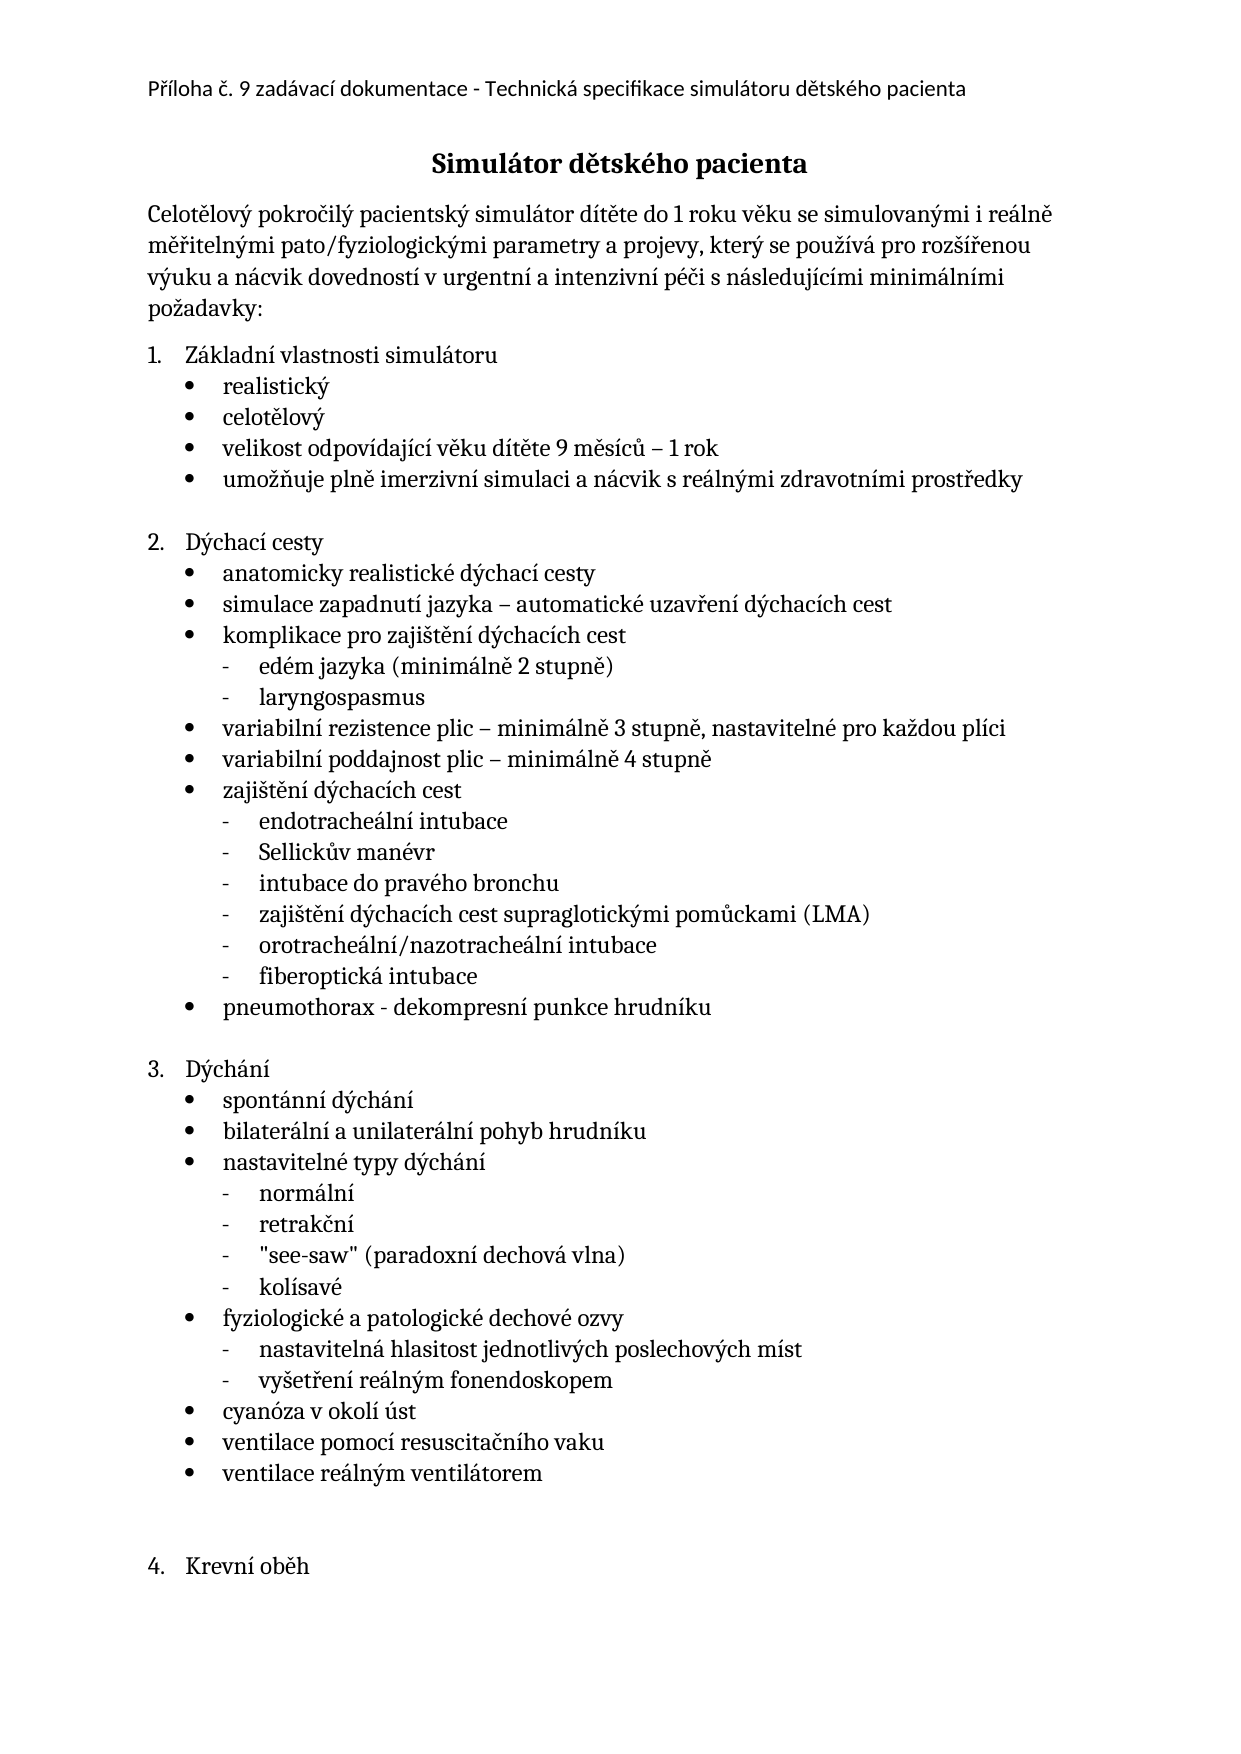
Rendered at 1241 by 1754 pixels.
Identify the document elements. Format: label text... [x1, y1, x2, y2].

list Sellickův manévr [221, 838, 1093, 867]
list Dýchací cesty [148, 527, 1093, 556]
list pneumothorax - dekompresní punkce hrudníku [185, 993, 1093, 1022]
list zajištění dýchacích cest supraglotickými pomůckami (LMA) [221, 900, 1093, 929]
list cyanóza v okolí úst [185, 1397, 1093, 1425]
text Simulátor dětského pacienta [148, 148, 1093, 181]
list orotracheální/nazotracheální intubace [221, 931, 1093, 960]
list intubace do pravého bronchu [221, 869, 1093, 898]
list Dýchání [148, 1055, 1093, 1084]
list simulace zapadnutí jazyka – automatické uzavření dýchacích cest [185, 589, 1093, 618]
list endotracheální intubace [221, 807, 1093, 836]
list ventilace reálným ventilátorem [185, 1459, 1093, 1487]
list laryngospasmus [221, 683, 1093, 711]
list spontánní dýchání [185, 1086, 1093, 1115]
list nastavitelná hlasitost jednotlivých poslechových míst [221, 1334, 1093, 1363]
list ventilace pomocí resuscitačního vaku [185, 1428, 1093, 1456]
list edém jazyka (minimálně 2 stupně) [221, 652, 1093, 680]
list variabilní rezistence plic – minimálně 3 stupně, nastavitelné pro každou plíci [185, 714, 1093, 742]
list Základní vlastnosti simulátoru [148, 341, 1093, 370]
list zajištění dýchacích cest [185, 776, 1093, 804]
list kolísavé [221, 1272, 1093, 1301]
list normální [221, 1179, 1093, 1208]
list anatomicky realistické dýchací cesty [185, 558, 1093, 587]
list realistický [185, 372, 1093, 401]
list komplikace pro zajištění dýchacích cest [185, 621, 1093, 649]
list vyšetření reálným fonendoskopem [221, 1366, 1093, 1394]
text Celotělový pokročilý pacientský simulátor dítěte do 1 roku věku se simulovanými i reálně měřitelnými pato/fyziologickými parametry a projevy, který se používá pro rozšířenou výuku a nácvik dovedností v urgentní a intenzivní péči s následujícími minimálními požadavky: [148, 200, 1093, 322]
list "see-saw" (paradoxní dechová vlna) [221, 1241, 1093, 1270]
list variabilní poddajnost plic – minimálně 4 stupně [185, 745, 1093, 773]
list umožňuje plně imerzivní simulaci a nácvik s reálnými zdravotními prostředky [185, 465, 1093, 494]
list Krevní oběh [148, 1552, 1093, 1581]
list velikost odpovídající věku dítěte 9 měsíců – 1 rok [185, 434, 1093, 463]
list celotělový [185, 403, 1093, 432]
list fiberoptická intubace [221, 962, 1093, 991]
list bilaterální a unilaterální pohyb hrudníku [185, 1117, 1093, 1146]
list fyziologické a patologické dechové ozvy [185, 1303, 1093, 1332]
list nastavitelné typy dýchání [185, 1148, 1093, 1177]
list retrakční [221, 1210, 1093, 1239]
